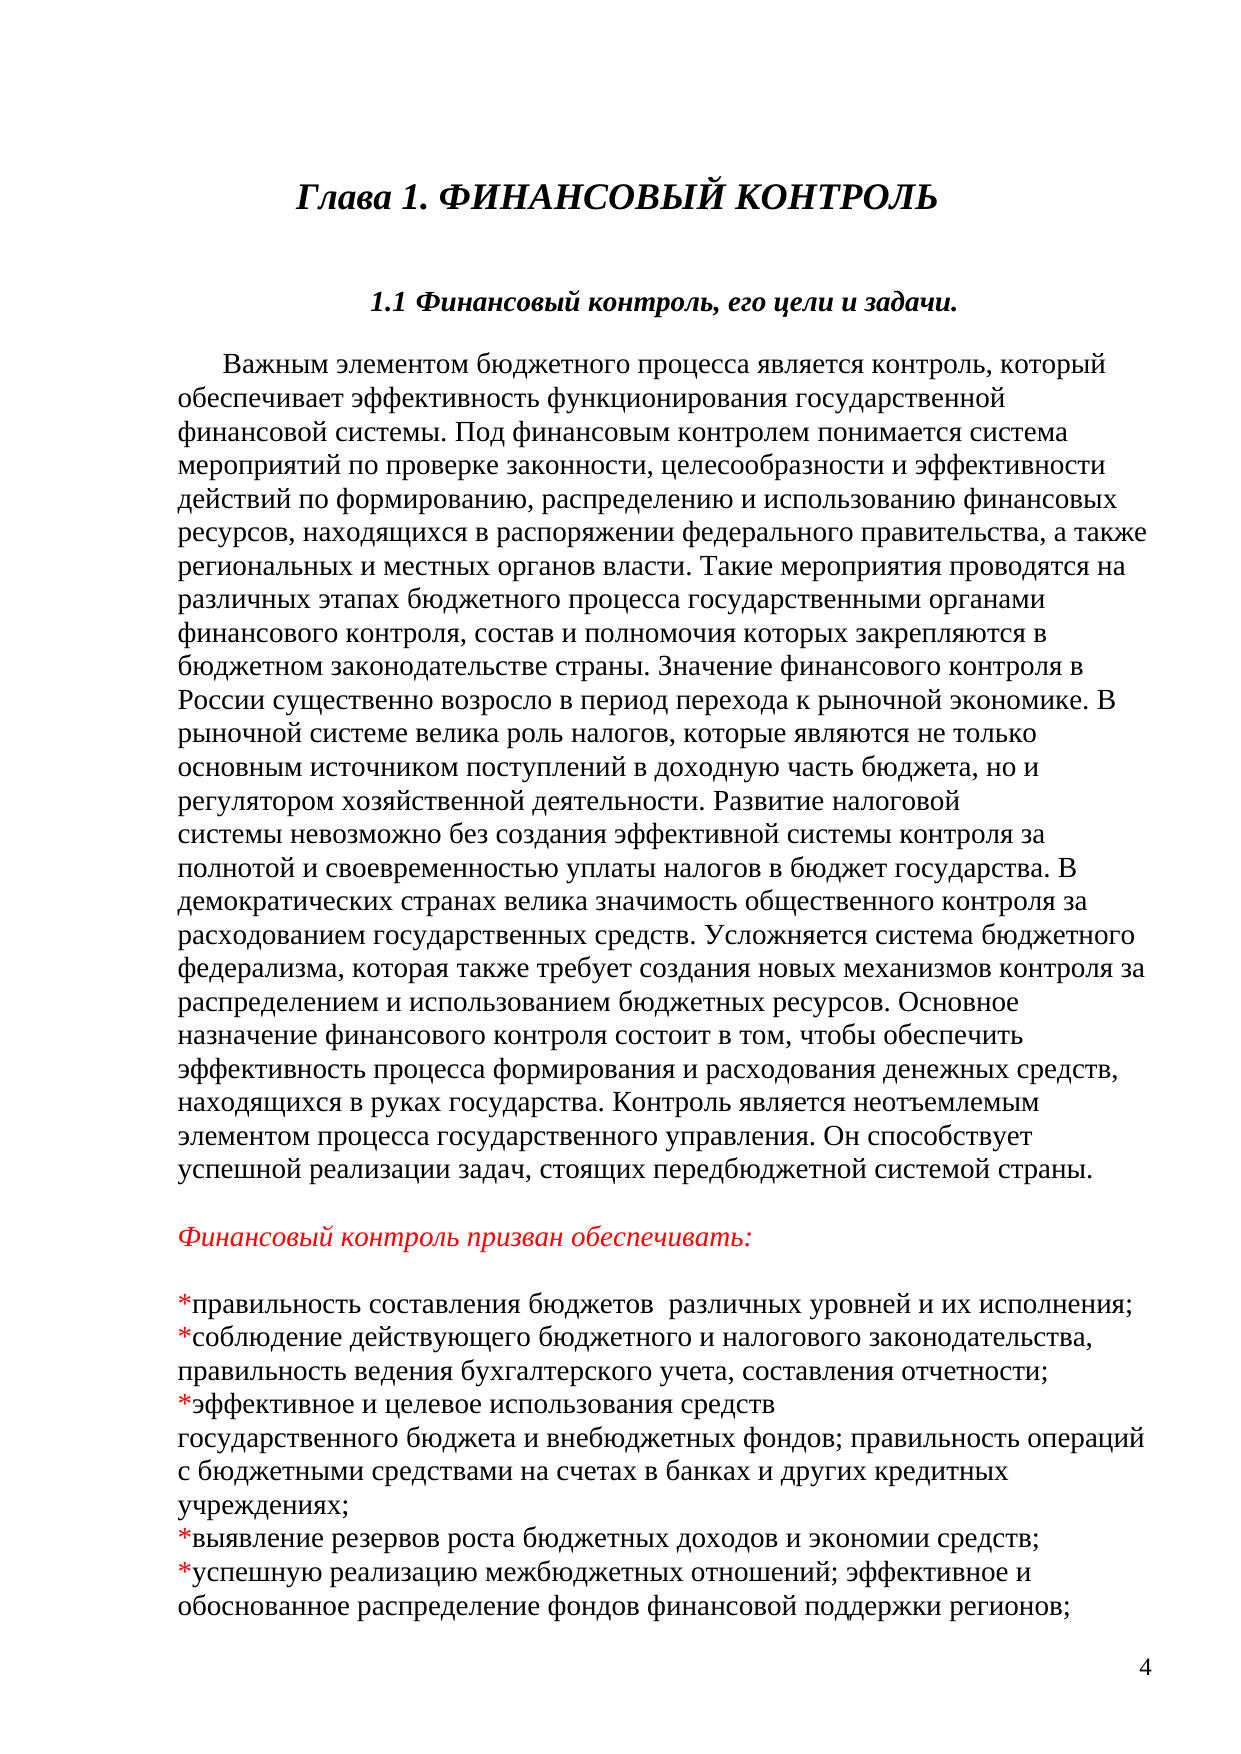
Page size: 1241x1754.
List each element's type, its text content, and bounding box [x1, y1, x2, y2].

text *выявление резервов роста бюджетных доходов и экономии средств; [177, 1521, 1152, 1554]
list Финансовый контроль, его цели и задачи. [177, 284, 1152, 318]
text *эффективное и целевое использования средств государственного бюджета и внебюджетных фондов; правильность операций с бюджетными средствами на счетах в банках и других кредитных учреждениях; [177, 1386, 1152, 1521]
text *успешную реализацию межбюджетных отношений; эффективное и обоснованное распределение фондов финансовой поддержки регионов; [177, 1554, 1152, 1621]
text Финансовый контроль призван обеспечивать: [177, 1219, 1152, 1252]
text Глава 1. ФИНАНСОВЫЙ КОНТРОЛЬ [83, 174, 1152, 217]
text *соблюдение действующего бюджетного и налогового законодательства, правильность ведения бухгалтерского учета, составления отчетности; [177, 1319, 1152, 1386]
text *правильность составления бюджетов различных уровней и их исполнения; [177, 1286, 1152, 1319]
text Важным элементом бюджетного процесса является контроль, который обеспечивает эффективность функционирования государственной финансовой системы. Под финансовым контролем понимается система мероприятий по проверке законности, целесообразности и эффективности действий по формированию, распределению и использованию финансовых ресурсов, находящихся в распоряжении федерального правительства, а также региональных и местных органов власти. Такие мероприятия проводятся на различных этапах бюджетного процесса государственными органами финансового контроля, состав и полномочия которых закрепляются в бюджетном законодательстве страны. Значение финансового контроля в России существенно возросло в период перехода к рыночной экономике. В рыночной системе велика роль налогов, которые являются не только основным источником поступлений в доходную часть бюджета, но и регулятором хозяйственной деятельности. Развитие налоговой системы невозможно без создания эффективной системы контроля за полнотой и своевременностью уплаты налогов в бюджет государства. В демократических странах велика значимость общественного контроля за расходованием государственных средств. Усложняется система бюджетного федерализма, которая также требует создания новых механизмов контроля за распределением и использованием бюджетных ресурсов. Основное назначение финансового контроля состоит в том, чтобы обеспечить эффективность процесса формирования и расходования денежных средств, находящихся в руках государства. Контроль является неотъемлемым элементом процесса государственного управления. Он способствует успешной реализации задач, стоящих передбюджетной системой страны. [177, 347, 1152, 1185]
